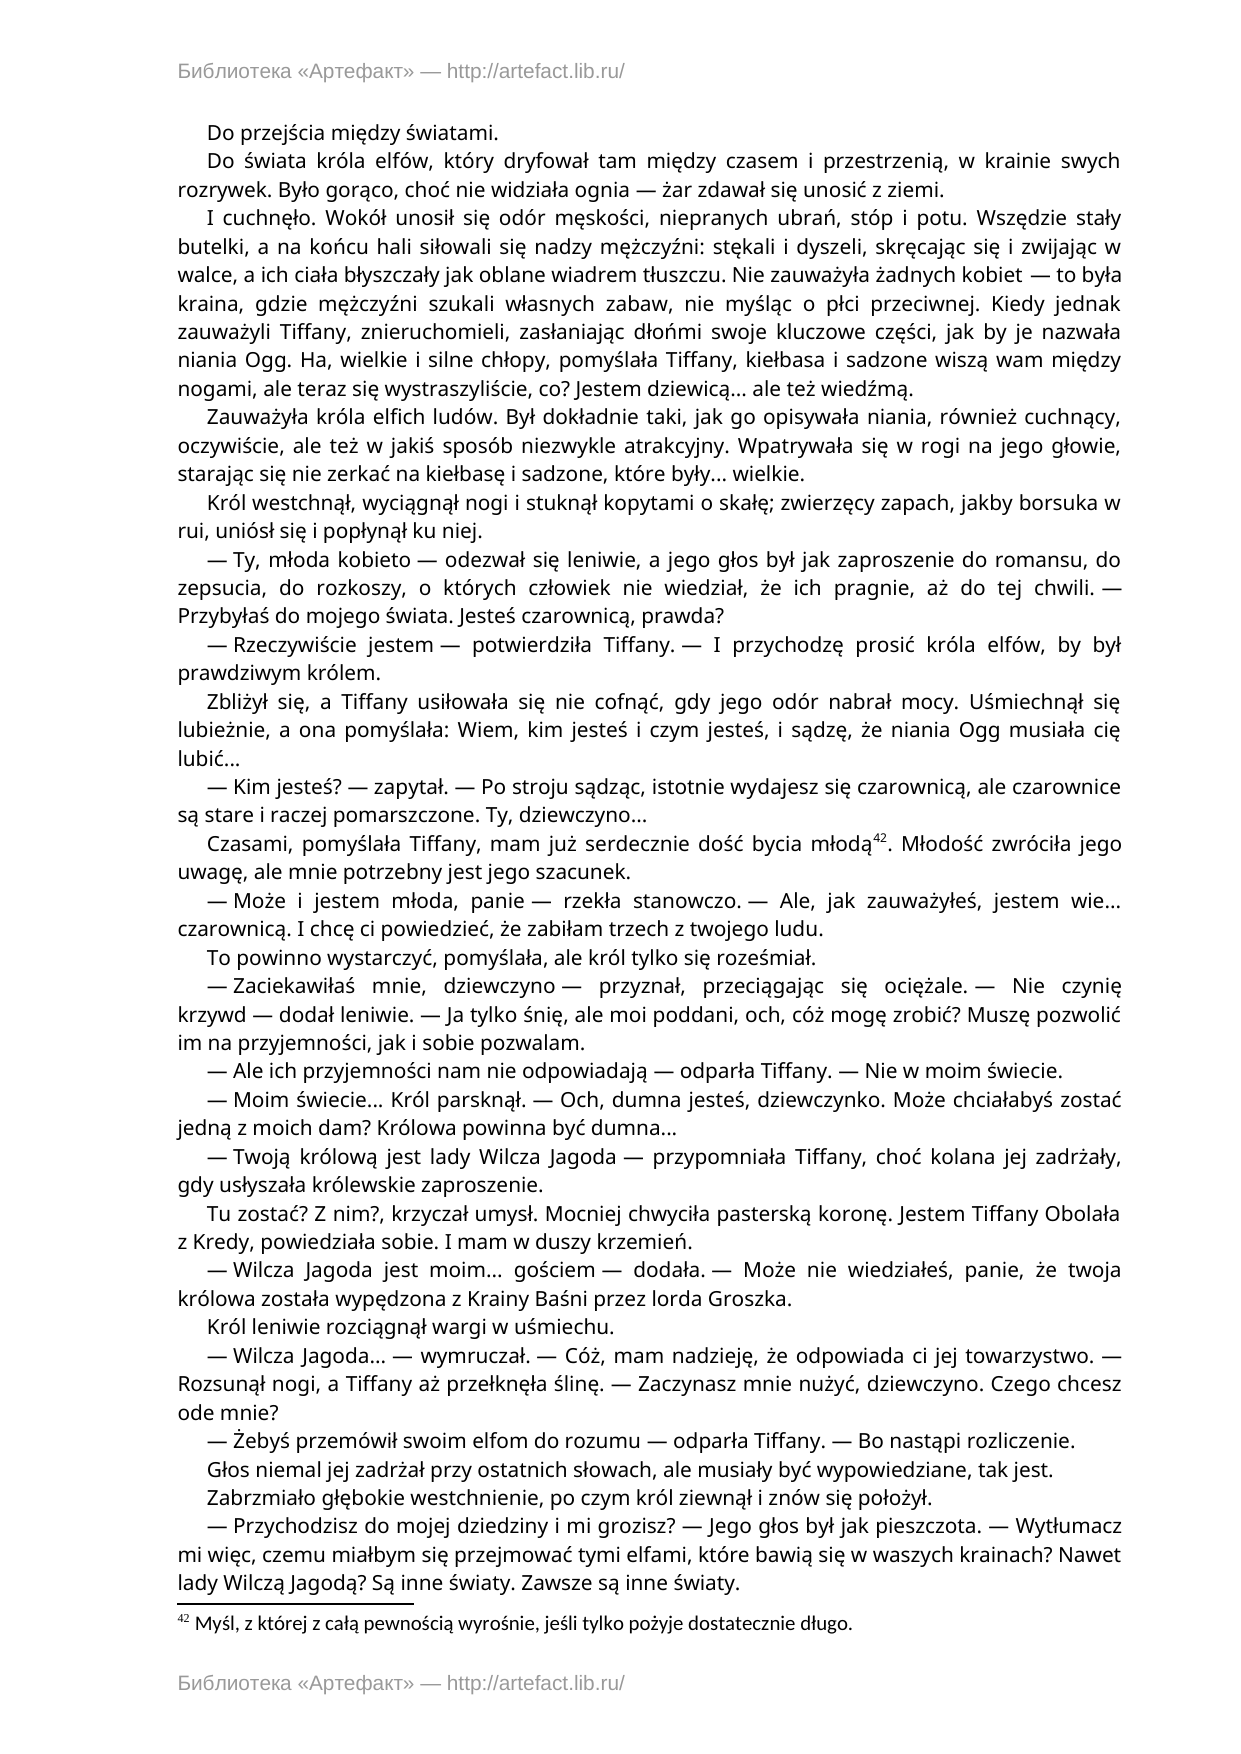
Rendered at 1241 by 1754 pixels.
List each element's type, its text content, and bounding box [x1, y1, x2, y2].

text Tu zostać? Z nim?, krzyczał umysł. Mocniej chwyciła pasterską koronę. Jestem Tiffany Obolała z Kredy, powiedziała sobie. I mam w duszy krzemień. [177, 1199, 1122, 1256]
text Głos niemal jej zadrżał przy ostatnich słowach, ale musiały być wypowiedziane, tak jest. [177, 1455, 1122, 1483]
text Zauważyła króla elfich ludów. Był dokładnie taki, jak go opisywała niania, również cuchnący, oczywiście, ale też w jakiś sposób niezwykle atrakcyjny. Wpatrywała się w rogi na jego głowie, starając się nie zerkać na kiełbasę i sadzone, które były... wielkie. [177, 402, 1122, 488]
text Do przejścia między światami. [177, 118, 1122, 147]
text — Wilcza Jagoda jest moim... gościem — dodała. — Może nie wiedziałeś, panie, że twoja królowa została wypędzona z Krainy Baśni przez lorda Groszka. [177, 1256, 1122, 1312]
text — Przychodzisz do mojej dziedziny i mi grozisz? — Jego głos był jak pieszczota. — Wytłumacz mi więc, czemu miałbym się przejmować tymi elfami, które bawią się w waszych krainach? Nawet lady Wilczą Jagodą? Są inne światy. Zawsze są inne światy. [177, 1512, 1122, 1597]
text Zabrzmiało głębokie westchnienie, po czym król ziewnął i znów się położył. [177, 1483, 1122, 1512]
text Czasami, pomyślała Tiffany, mam już serdecznie dość bycia młodą. Młodość zwróciła jego uwagę, ale mnie potrzebny jest jego szacunek. [177, 829, 1122, 886]
text — Żebyś przemówił swoim elfom do rozumu — odparła Tiffany. — Bo nastąpi rozliczenie. [177, 1426, 1122, 1455]
text — Kim jesteś? — zapytał. — Po stroju sądząc, istotnie wydajesz się czarownicą, ale czarownice są stare i raczej pomarszczone. Ty, dziewczyno... [177, 772, 1122, 829]
text — Rzeczywiście jestem — potwierdziła Tiffany. — I przychodzę prosić króla elfów, by był prawdziwym królem. [177, 630, 1122, 687]
text — Zaciekawiłaś mnie, dziewczyno — przyznał, przeciągając się ociężale. — Nie czynię krzywd — dodał leniwie. — Ja tylko śnię, ale moi poddani, och, cóż mogę zrobić? Muszę pozwolić im na przyjemności, jak i sobie pozwalam. [177, 971, 1122, 1057]
text Do świata króla elfów, który dryfował tam między czasem i przestrzenią, w krainie swych rozrywek. Było gorąco, choć nie widziała ognia — żar zdawał się unosić z ziemi. [177, 147, 1122, 203]
text I cuchnęło. Wokół unosił się odór męskości, niepranych ubrań, stóp i potu. Wszędzie stały butelki, a na końcu hali siłowali się nadzy mężczyźni: stękali i dyszeli, skręcając się i zwijając w walce, a ich ciała błyszczały jak oblane wiadrem tłuszczu. Nie zauważyła żadnych kobiet — to była kraina, gdzie mężczyźni szukali własnych zabaw, nie myśląc o płci przeciwnej. Kiedy jednak zauważyli Tiffany, znieruchomieli, zasłaniając dłońmi swoje kluczowe części, jak by je nazwała niania Ogg. Ha, wielkie i silne chłopy, pomyślała Tiffany, kiełbasa i sadzone wiszą wam między nogami, ale teraz się wystraszyliście, co? Jestem dziewicą... ale też wiedźmą. [177, 203, 1122, 402]
text — Moim świecie... Król parsknął. — Och, dumna jesteś, dziewczynko. Może chciałabyś zostać jedną z moich dam? Królowa powinna być dumna... [177, 1085, 1122, 1142]
text Król westchnął, wyciągnął nogi i stuknął kopytami o skałę; zwierzęcy zapach, jakby borsuka w rui, uniósł się i popłynął ku niej. [177, 488, 1122, 545]
text To powinno wystarczyć, pomyślała, ale król tylko się roześmiał. [177, 943, 1122, 971]
text — Wilcza Jagoda... — wymruczał. — Cóż, mam nadzieję, że odpowiada ci jej towarzystwo. — Rozsunął nogi, a Tiffany aż przełknęła ślinę. — Zaczynasz mnie nużyć, dziewczyno. Czego chcesz ode mnie? [177, 1341, 1122, 1426]
text — Ale ich przyjemności nam nie odpowiadają — odparła Tiffany. — Nie w moim świecie. [177, 1057, 1122, 1085]
text — Może i jestem młoda, panie — rzekła stanowczo. — Ale, jak zauważyłeś, jestem wie... czarownicą. I chcę ci powiedzieć, że zabiłam trzech z twojego ludu. [177, 886, 1122, 943]
text Zbliżył się, a Tiffany usiłowała się nie cofnąć, gdy jego odór nabrał mocy. Uśmiechnął się lubieżnie, a ona pomyślała: Wiem, kim jesteś i czym jesteś, i sądzę, że niania Ogg musiała cię lubić... [177, 687, 1122, 772]
text — Ty, młoda kobieto — odezwał się leniwie, a jego głos był jak zaproszenie do romansu, do zepsucia, do rozkoszy, o których człowiek nie wiedział, że ich pragnie, aż do tej chwili. — Przybyłaś do mojego świata. Jesteś czarownicą, prawda? [177, 545, 1122, 630]
text — Twoją królową jest lady Wilcza Jagoda — przypomniała Tiffany, choć kolana jej zadrżały, gdy usłyszała królewskie zaproszenie. [177, 1142, 1122, 1199]
text Król leniwie rozciągnął wargi w uśmiechu. [177, 1312, 1122, 1341]
